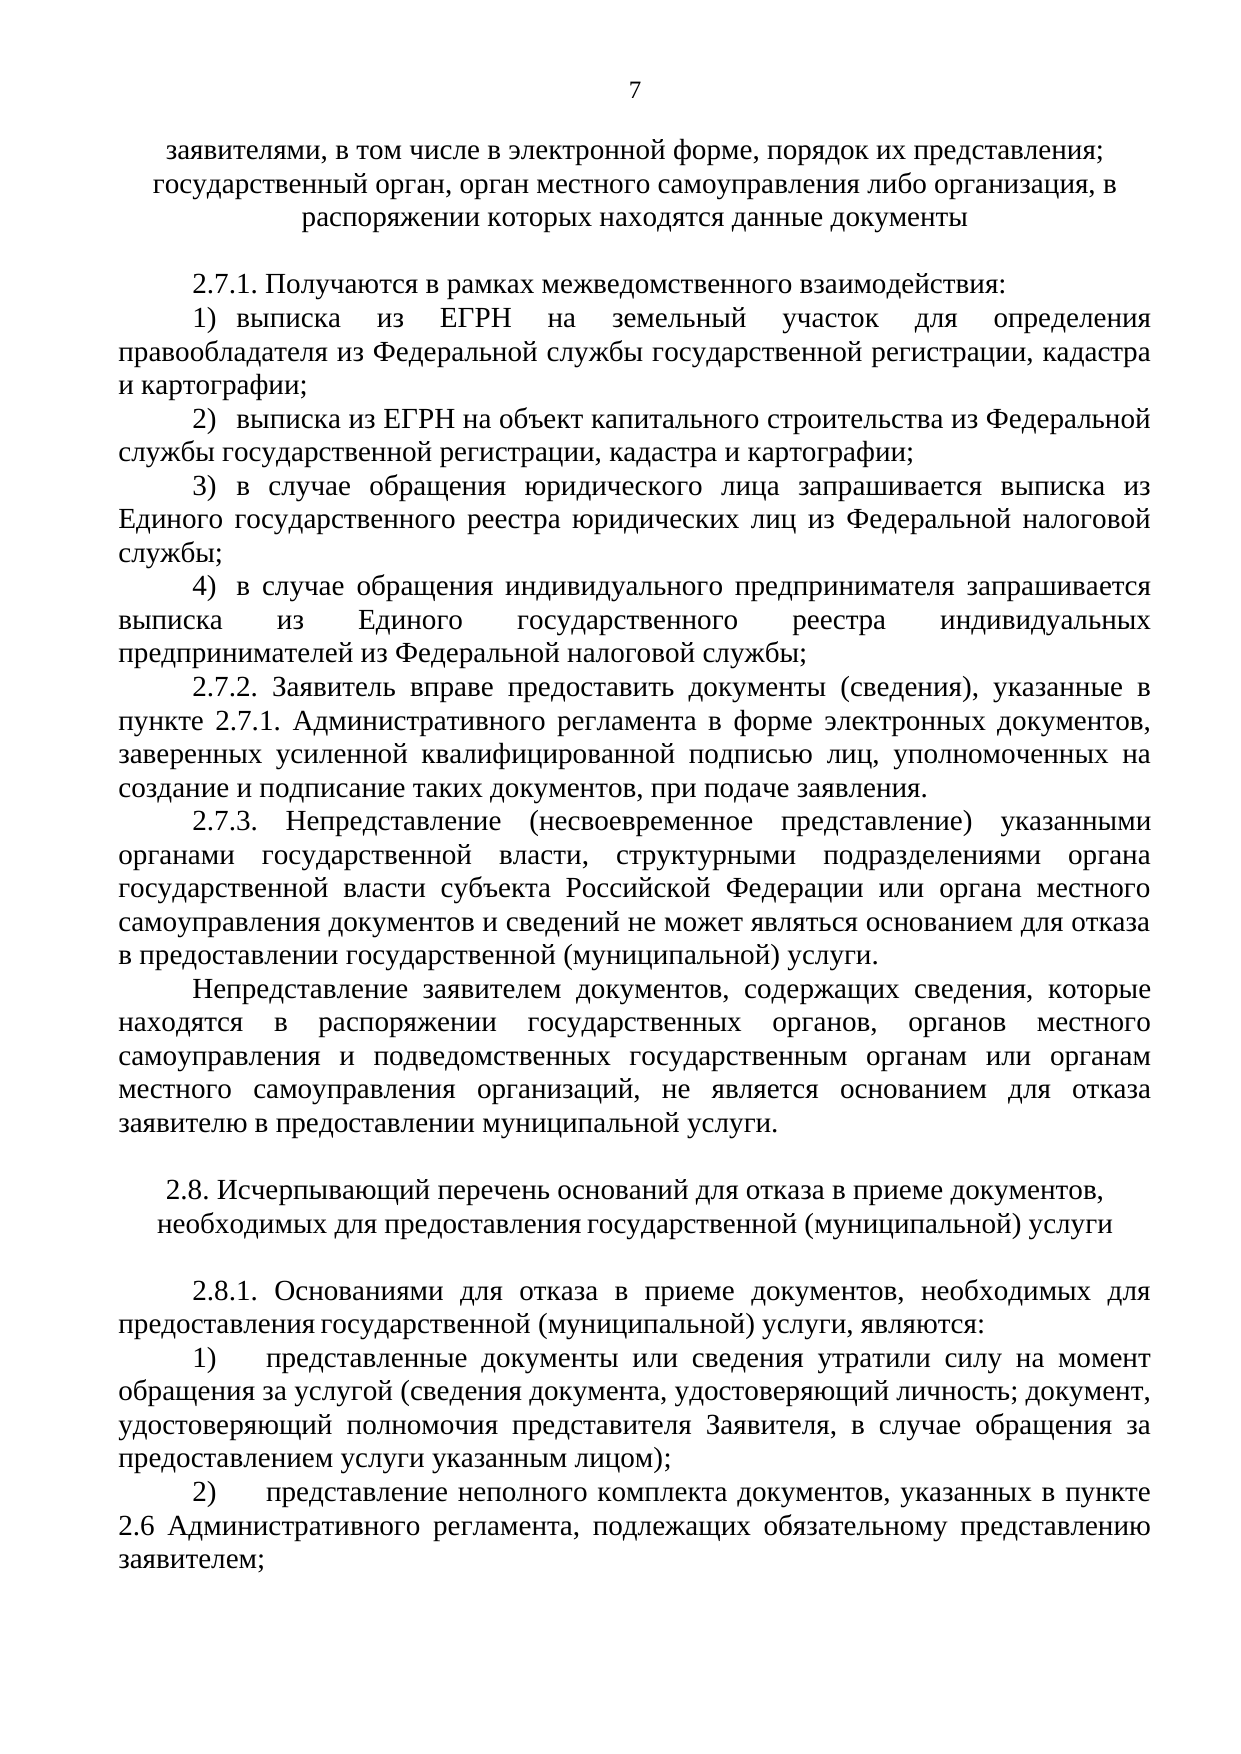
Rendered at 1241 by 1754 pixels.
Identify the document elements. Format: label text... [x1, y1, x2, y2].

text 2.8. Исчерпывающий перечень оснований для отказа в приеме документов, необходимых для предоставления государственной (муниципальной) услуги [118, 1172, 1152, 1239]
list в случае обращения индивидуального предпринимателя запрашивается выписка из Единого государственного реестра индивидуальных предпринимателей из Федеральной налоговой службы; [118, 568, 1152, 669]
text 2.7.1. Получаются в рамках межведомственного взаимодействия: [118, 267, 1152, 300]
list в случае обращения юридического лица запрашивается выписка из Единого государственного реестра юридических лиц из Федеральной налоговой службы; [118, 468, 1152, 568]
text 2.7.3. Непредставление (несвоевременное представление) указанными органами государственной власти, структурными подразделениями органа государственной власти субъекта Российской Федерации или органа местного самоуправления документов и сведений не может являться основанием для отказа в предоставлении государственной (муниципальной) услуги. [118, 803, 1152, 971]
text 2.7.2. Заявитель вправе предоставить документы (сведения), указанные в пункте 2.7.1. Административного регламента в форме электронных документов, заверенных усиленной квалифицированной подписью лиц, уполномоченных на создание и подписание таких документов, при подаче заявления. [118, 669, 1152, 803]
text 1) представленные документы или сведения утратили силу на момент обращения за услугой (сведения документа, удостоверяющий личность; документ, удостоверяющий полномочия представителя Заявителя, в случае обращения за предоставлением услуги указанным лицом); [118, 1340, 1152, 1474]
list выписка из ЕГРН на земельный участок для определения правообладателя из Федеральной службы государственной регистрации, кадастра и картографии; [118, 300, 1152, 401]
text 2) представление неполного комплекта документов, указанных в пункте 2.6 Административного регламента, подлежащих обязательному представлению заявителем; [118, 1474, 1152, 1575]
text Непредставление заявителем документов, содержащих сведения, которые находятся в распоряжении государственных органов, органов местного самоуправления и подведомственных государственным органам или органам местного самоуправления организаций, не является основанием для отказа заявителю в предоставлении муниципальной услуги. [118, 971, 1152, 1139]
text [118, 132, 1152, 233]
list выписка из ЕГРН на объект капитального строительства из Федеральной службы государственной регистрации, кадастра и картографии; [118, 401, 1152, 468]
text 2.8.1. Основаниями для отказа в приеме документов, необходимых для предоставления государственной (муниципальной) услуги, являются: [118, 1273, 1152, 1340]
